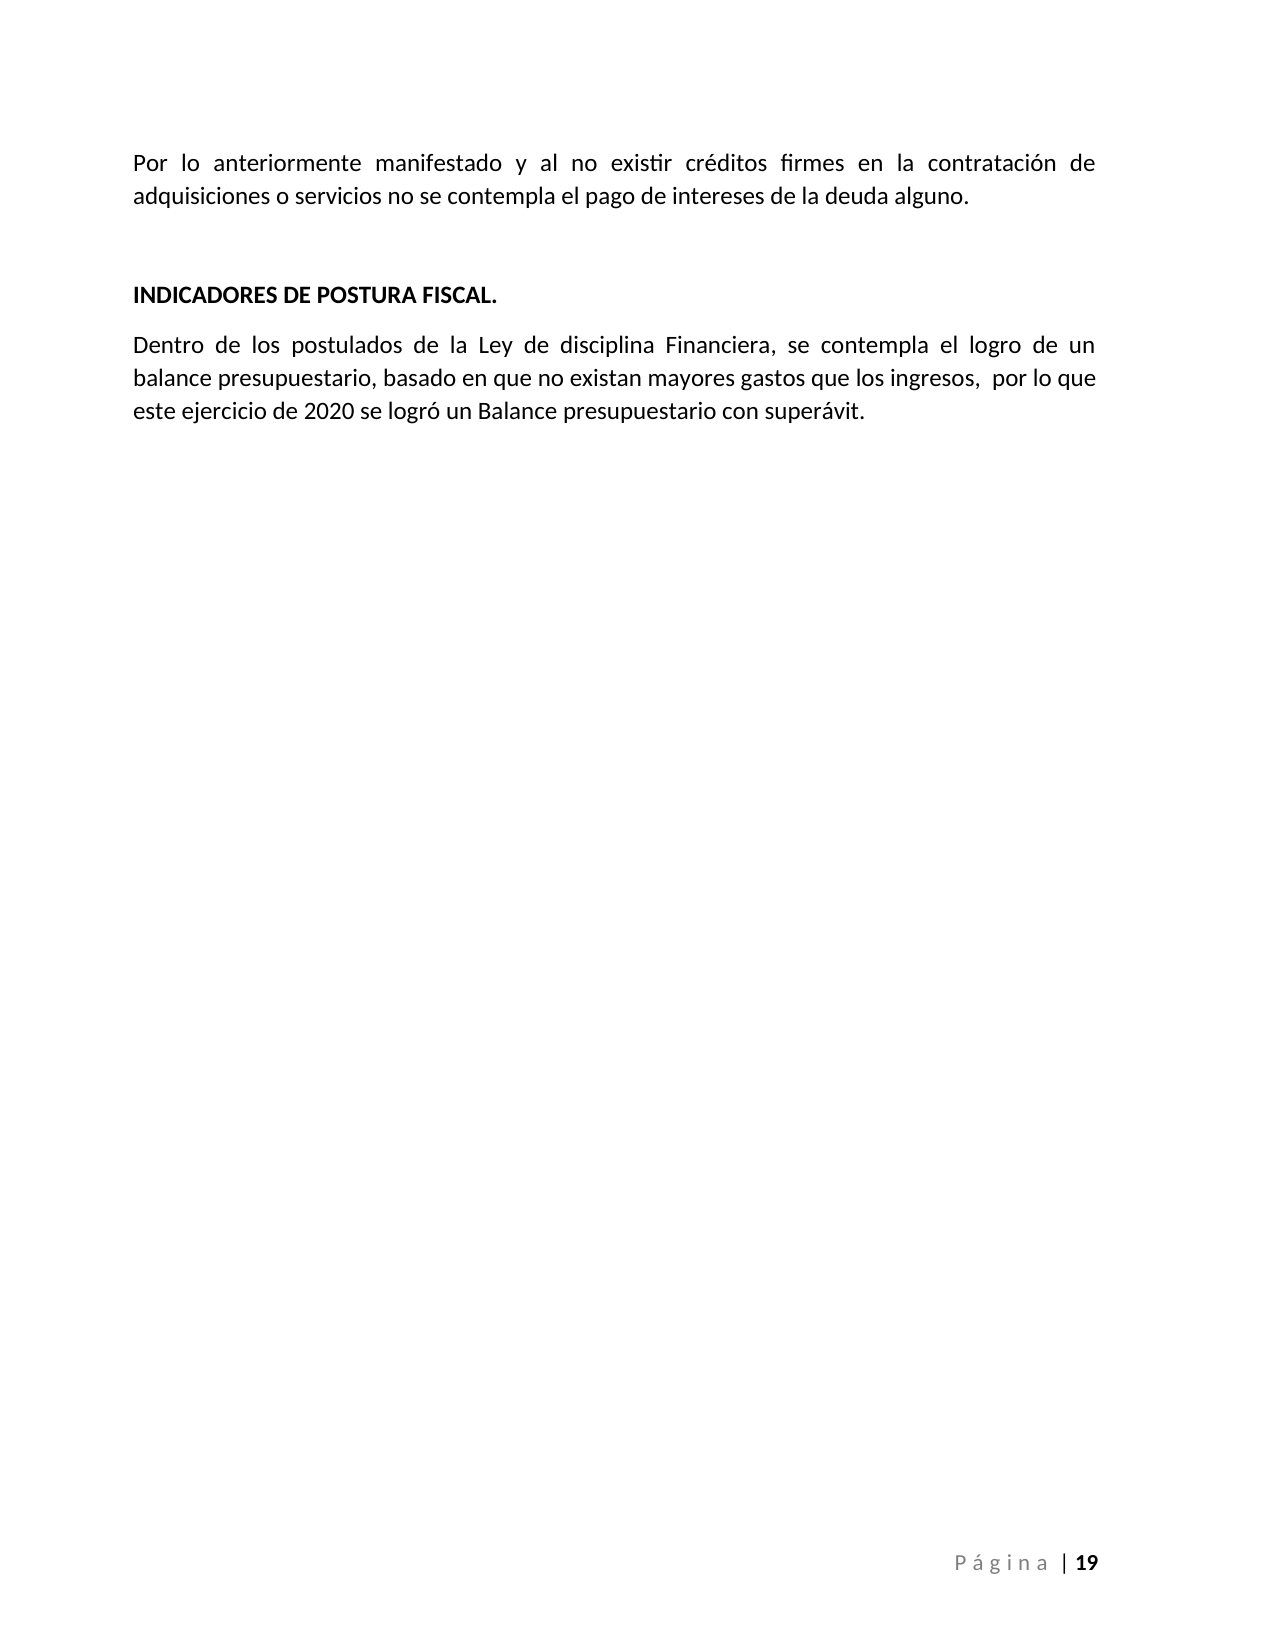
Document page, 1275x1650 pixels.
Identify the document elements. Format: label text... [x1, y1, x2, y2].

text Por lo anteriormente manifestado y al no existir créditos firmes en la contratación de adquisiciones o servicios no se contempla el pago de intereses de la deuda alguno. [133, 148, 1098, 211]
text INDICADORES DE POSTURA FISCAL. [133, 280, 1098, 310]
text Dentro de los postulados de la Ley de disciplina Financiera, se contempla el logro de un balance presupuestario, basado en que no existan mayores gastos que los ingresos, por lo que este ejercicio de 2020 se logró un Balance presupuestario con superávit. [133, 329, 1098, 426]
